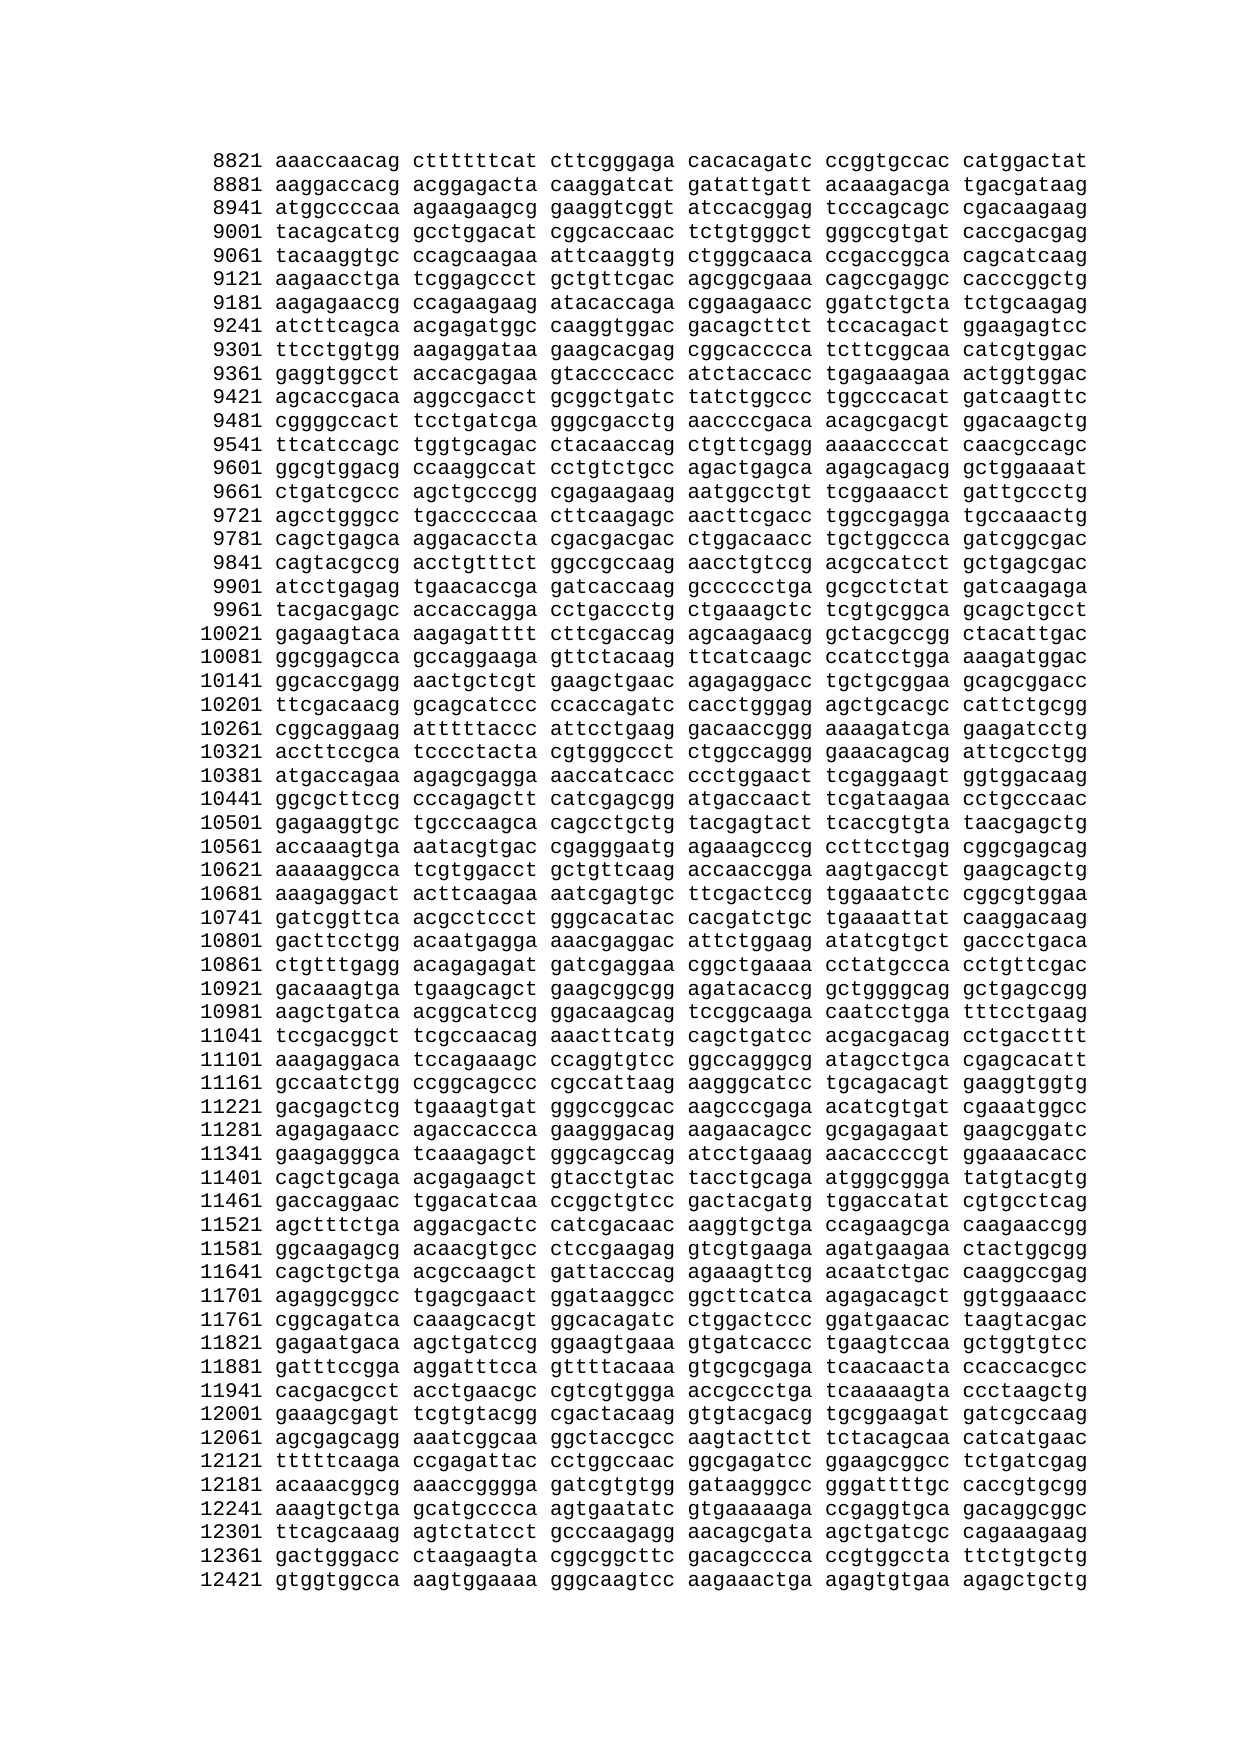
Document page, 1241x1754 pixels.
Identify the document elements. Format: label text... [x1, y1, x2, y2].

text 12421 gtggtggcca aagtggaaaa gggcaagtcc aagaaactga agagtgtgaa agagctgctg [150, 1569, 1090, 1592]
text 9841 cagtacgccg acctgtttct ggccgccaag aacctgtccg acgccatcct gctgagcgac [150, 552, 1090, 576]
text 10681 aaagaggact acttcaagaa aatcgagtgc ttcgactccg tggaaatctc cggcgtggaa [150, 883, 1090, 907]
text 10501 gagaaggtgc tgcccaagca cagcctgctg tacgagtact tcaccgtgta taacgagctg [150, 812, 1090, 836]
text 9241 atcttcagca acgagatggc caaggtggac gacagcttct tccacagact ggaagagtcc [150, 316, 1090, 339]
text 11341 gaagagggca tcaaagagct gggcagccag atcctgaaag aacaccccgt ggaaaacacc [150, 1143, 1090, 1167]
text 11461 gaccaggaac tggacatcaa ccggctgtcc gactacgatg tggaccatat cgtgcctcag [150, 1190, 1090, 1214]
text 9481 cggggccact tcctgatcga gggcgacctg aaccccgaca acagcgacgt ggacaagctg [150, 410, 1090, 434]
text 10741 gatcggttca acgcctccct gggcacatac cacgatctgc tgaaaattat caaggacaag [150, 907, 1090, 930]
text 11041 tccgacggct tcgccaacag aaacttcatg cagctgatcc acgacgacag cctgaccttt [150, 1025, 1090, 1048]
text 10261 cggcaggaag atttttaccc attcctgaag gacaaccggg aaaagatcga gaagatcctg [150, 717, 1090, 741]
text 9541 ttcatccagc tggtgcagac ctacaaccag ctgttcgagg aaaaccccat caacgccagc [150, 434, 1090, 457]
text 11701 agaggcggcc tgagcgaact ggataaggcc ggcttcatca agagacagct ggtggaaacc [150, 1285, 1090, 1309]
text 9961 tacgacgagc accaccagga cctgaccctg ctgaaagctc tcgtgcggca gcagctgcct [150, 599, 1090, 623]
text 8941 atggccccaa agaagaagcg gaaggtcggt atccacggag tcccagcagc cgacaagaag [150, 197, 1090, 221]
text 10141 ggcaccgagg aactgctcgt gaagctgaac agagaggacc tgctgcggaa gcagcggacc [150, 670, 1090, 694]
text 9781 cagctgagca aggacaccta cgacgacgac ctggacaacc tgctggccca gatcggcgac [150, 528, 1090, 552]
text 12361 gactgggacc ctaagaagta cggcggcttc gacagcccca ccgtggccta ttctgtgctg [150, 1545, 1090, 1569]
text 11581 ggcaagagcg acaacgtgcc ctccgaagag gtcgtgaaga agatgaagaa ctactggcgg [150, 1238, 1090, 1261]
text 10201 ttcgacaacg gcagcatccc ccaccagatc cacctgggag agctgcacgc cattctgcgg [150, 694, 1090, 717]
text 12001 gaaagcgagt tcgtgtacgg cgactacaag gtgtacgacg tgcggaagat gatcgccaag [150, 1403, 1090, 1427]
text 11881 gatttccgga aggatttcca gttttacaaa gtgcgcgaga tcaacaacta ccaccacgcc [150, 1356, 1090, 1379]
text 12121 tttttcaaga ccgagattac cctggccaac ggcgagatcc ggaagcggcc tctgatcgag [150, 1451, 1090, 1474]
text 10861 ctgtttgagg acagagagat gatcgaggaa cggctgaaaa cctatgccca cctgttcgac [150, 954, 1090, 978]
text 9421 agcaccgaca aggccgacct gcggctgatc tatctggccc tggcccacat gatcaagttc [150, 386, 1090, 410]
text 9361 gaggtggcct accacgagaa gtaccccacc atctaccacc tgagaaagaa actggtggac [150, 363, 1090, 386]
text 11941 cacgacgcct acctgaacgc cgtcgtggga accgccctga tcaaaaagta ccctaagctg [150, 1379, 1090, 1403]
text 9721 agcctgggcc tgacccccaa cttcaagagc aacttcgacc tggccgagga tgccaaactg [150, 505, 1090, 528]
text 9121 aagaacctga tcggagccct gctgttcgac agcggcgaaa cagccgaggc cacccggctg [150, 268, 1090, 292]
text 11641 cagctgctga acgccaagct gattacccag agaaagttcg acaatctgac caaggccgag [150, 1261, 1090, 1285]
text 10561 accaaagtga aatacgtgac cgagggaatg agaaagcccg ccttcctgag cggcgagcag [150, 836, 1090, 859]
text 9061 tacaaggtgc ccagcaagaa attcaaggtg ctgggcaaca ccgaccggca cagcatcaag [150, 244, 1090, 268]
text 8821 aaaccaacag cttttttcat cttcgggaga cacacagatc ccggtgccac catggactat [150, 150, 1090, 174]
text 10801 gacttcctgg acaatgagga aaacgaggac attctggaag atatcgtgct gaccctgaca [150, 930, 1090, 954]
text 10981 aagctgatca acggcatccg ggacaagcag tccggcaaga caatcctgga tttcctgaag [150, 1001, 1090, 1025]
text 10921 gacaaagtga tgaagcagct gaagcggcgg agatacaccg gctggggcag gctgagccgg [150, 978, 1090, 1001]
text 9601 ggcgtggacg ccaaggccat cctgtctgcc agactgagca agagcagacg gctggaaaat [150, 457, 1090, 481]
text 10021 gagaagtaca aagagatttt cttcgaccag agcaagaacg gctacgccgg ctacattgac [150, 623, 1090, 647]
text 11221 gacgagctcg tgaaagtgat gggccggcac aagcccgaga acatcgtgat cgaaatggcc [150, 1096, 1090, 1119]
text 12181 acaaacggcg aaaccgggga gatcgtgtgg gataagggcc gggattttgc caccgtgcgg [150, 1474, 1090, 1498]
text 9001 tacagcatcg gcctggacat cggcaccaac tctgtgggct gggccgtgat caccgacgag [150, 221, 1090, 244]
text 12301 ttcagcaaag agtctatcct gcccaagagg aacagcgata agctgatcgc cagaaagaag [150, 1521, 1090, 1545]
text 10321 accttccgca tcccctacta cgtgggccct ctggccaggg gaaacagcag attcgcctgg [150, 741, 1090, 765]
text 11161 gccaatctgg ccggcagccc cgccattaag aagggcatcc tgcagacagt gaaggtggtg [150, 1072, 1090, 1096]
text 9901 atcctgagag tgaacaccga gatcaccaag gcccccctga gcgcctctat gatcaagaga [150, 576, 1090, 599]
text 9181 aagagaaccg ccagaagaag atacaccaga cggaagaacc ggatctgcta tctgcaagag [150, 292, 1090, 316]
text 11101 aaagaggaca tccagaaagc ccaggtgtcc ggccagggcg atagcctgca cgagcacatt [150, 1048, 1090, 1072]
text 10381 atgaccagaa agagcgagga aaccatcacc ccctggaact tcgaggaagt ggtggacaag [150, 765, 1090, 788]
text 11281 agagagaacc agaccaccca gaagggacag aagaacagcc gcgagagaat gaagcggatc [150, 1119, 1090, 1143]
text 11821 gagaatgaca agctgatccg ggaagtgaaa gtgatcaccc tgaagtccaa gctggtgtcc [150, 1332, 1090, 1356]
text 11521 agctttctga aggacgactc catcgacaac aaggtgctga ccagaagcga caagaaccgg [150, 1214, 1090, 1238]
text 12241 aaagtgctga gcatgcccca agtgaatatc gtgaaaaaga ccgaggtgca gacaggcggc [150, 1498, 1090, 1521]
text 9661 ctgatcgccc agctgcccgg cgagaagaag aatggcctgt tcggaaacct gattgccctg [150, 481, 1090, 505]
text 10441 ggcgcttccg cccagagctt catcgagcgg atgaccaact tcgataagaa cctgcccaac [150, 788, 1090, 812]
text 10081 ggcggagcca gccaggaaga gttctacaag ttcatcaagc ccatcctgga aaagatggac [150, 647, 1090, 670]
text 10621 aaaaaggcca tcgtggacct gctgttcaag accaaccgga aagtgaccgt gaagcagctg [150, 859, 1090, 883]
text 8881 aaggaccacg acggagacta caaggatcat gatattgatt acaaagacga tgacgataag [150, 174, 1090, 197]
text 9301 ttcctggtgg aagaggataa gaagcacgag cggcacccca tcttcggcaa catcgtggac [150, 339, 1090, 363]
text 12061 agcgagcagg aaatcggcaa ggctaccgcc aagtacttct tctacagcaa catcatgaac [150, 1427, 1090, 1451]
text 11761 cggcagatca caaagcacgt ggcacagatc ctggactccc ggatgaacac taagtacgac [150, 1309, 1090, 1332]
text 11401 cagctgcaga acgagaagct gtacctgtac tacctgcaga atgggcggga tatgtacgtg [150, 1167, 1090, 1190]
